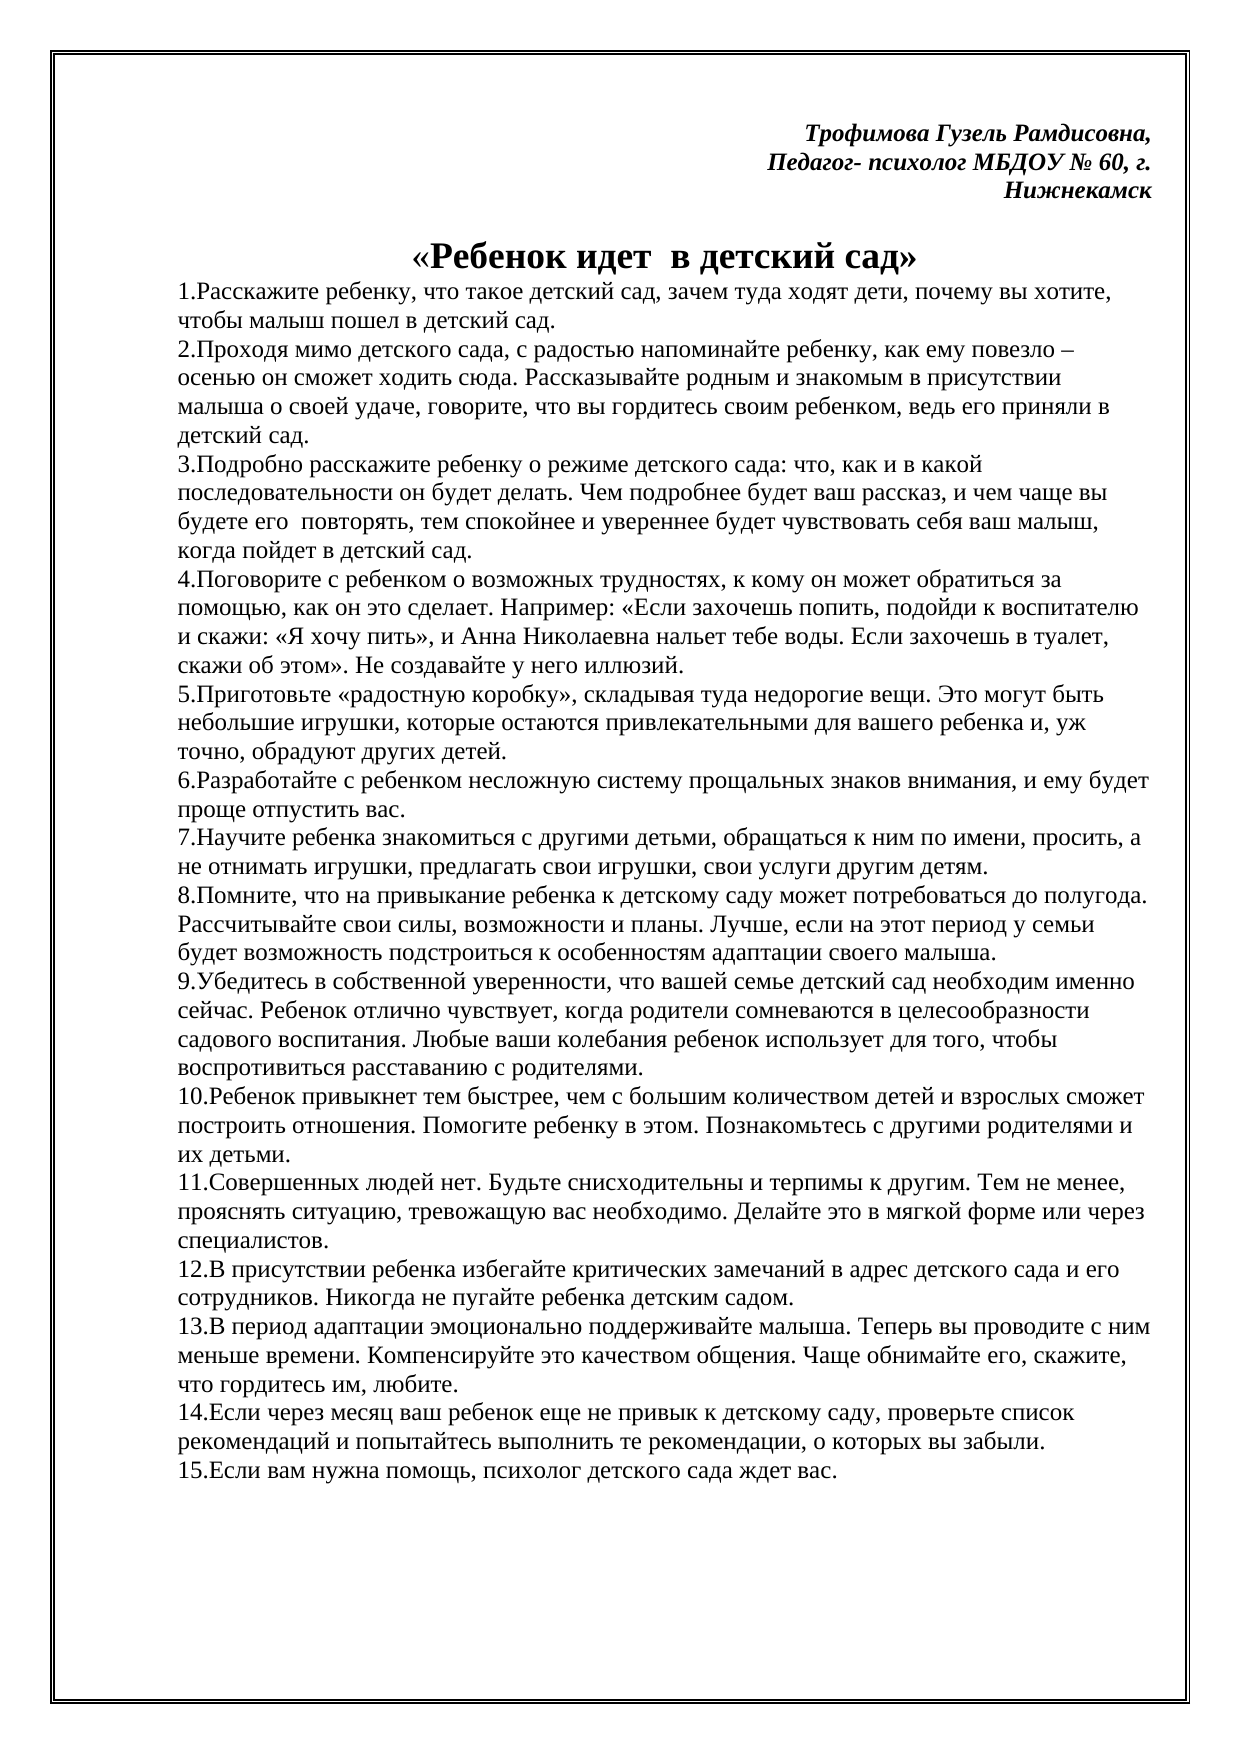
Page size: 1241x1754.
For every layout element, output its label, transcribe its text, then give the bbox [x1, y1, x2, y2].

text 4.Поговорите с ребенком о возможных трудностях, к кому он может обратиться за помощью, как он это сделает. Например: «Если захочешь попить, подойди к воспитателю и скажи: «Я хочу пить», и Анна Николаевна нальет тебе воды. Если захочешь в туалет, скажи об этом». Не создавайте у него иллюзий. [177, 564, 1152, 679]
text 15.Если вам нужна помощь, психолог детского сада ждет вас. [177, 1455, 1152, 1484]
text 12.В присутствии ребенка избегайте критических замечаний в адрес детского сада и его сотрудников. Никогда не пугайте ребенка детским садом. [177, 1254, 1152, 1311]
text 13.В период адаптации эмоционально поддерживайте малыша. Теперь вы проводите с ним меньше времени. Компенсируйте это качеством общения. Чаще обнимайте его, скажите, что гордитесь им, любите. [177, 1311, 1152, 1397]
text 5.Приготовьте «радостную коробку», складывая туда недорогие вещи. Это могут быть небольшие игрушки, которые остаются привлекательными для вашего ребенка и, уж точно, обрадуют других детей. [177, 679, 1152, 765]
text Педагог- психолог МБДОУ № 60, г. [177, 147, 1152, 176]
text Трофимова Гузель Рамдисовна, [177, 118, 1152, 147]
text 1.Расскажите ребенку, что такое детский сад, зачем туда ходят дети, почему вы хотите, чтобы малыш пошел в детский сад. [177, 276, 1152, 334]
text 10.Ребенок привыкнет тем быстрее, чем с большим количеством детей и взрослых сможет построить отношения. Помогите ребенку в этом. Познакомьтесь с другими родителями и их детьми. [177, 1081, 1152, 1167]
text 14.Если через месяц ваш ребенок еще не привык к детскому саду, проверьте список рекомендаций и попытайтесь выполнить те рекомендации, о которых вы забыли. [177, 1397, 1152, 1455]
text 2.Проходя мимо детского сада, с радостью напоминайте ребенку, как ему повезло – осенью он сможет ходить сюда. Рассказывайте родным и знакомым в присутствии малыша о своей удаче, говорите, что вы гордитесь своим ребенком, ведь его приняли в детский сад. [177, 334, 1152, 449]
text Нижнекамск [177, 176, 1152, 204]
text 3.Подробно расскажите ребенку о режиме детского сада: что, как и в какой последовательности он будет делать. Чем подробнее будет ваш рассказ, и чем чаще вы будете его повторять, тем спокойнее и увереннее будет чувствовать себя ваш малыш, когда пойдет в детский сад. [177, 449, 1152, 564]
text 11.Совершенных людей нет. Будьте снисходительны и терпимы к другим. Тем не менее, прояснять ситуацию, тревожащую вас необходимо. Делайте это в мягкой форме или через специалистов. [177, 1167, 1152, 1254]
text «Ребенок идет в детский сад» [177, 233, 1152, 276]
text 7.Научите ребенка знакомиться с другими детьми, обращаться к ним по имени, просить, а не отнимать игрушки, предлагать свои игрушки, свои услуги другим детям. [177, 822, 1152, 880]
text 8.Помните, что на привыкание ребенка к детскому саду может потребоваться до полугода. Рассчитывайте свои силы, возможности и планы. Лучше, если на этот период у семьи будет возможность подстроиться к особенностям адаптации своего малыша. [177, 880, 1152, 966]
text 9.Убедитесь в собственной уверенности, что вашей семье детский сад необходим именно сейчас. Ребенок отлично чувствует, когда родители сомневаются в целесообразности садового воспитания. Любые ваши колебания ребенок использует для того, чтобы воспротивиться расставанию с родителями. [177, 966, 1152, 1081]
text 6.Разработайте с ребенком несложную систему прощальных знаков внимания, и ему будет проще отпустить вас. [177, 765, 1152, 822]
